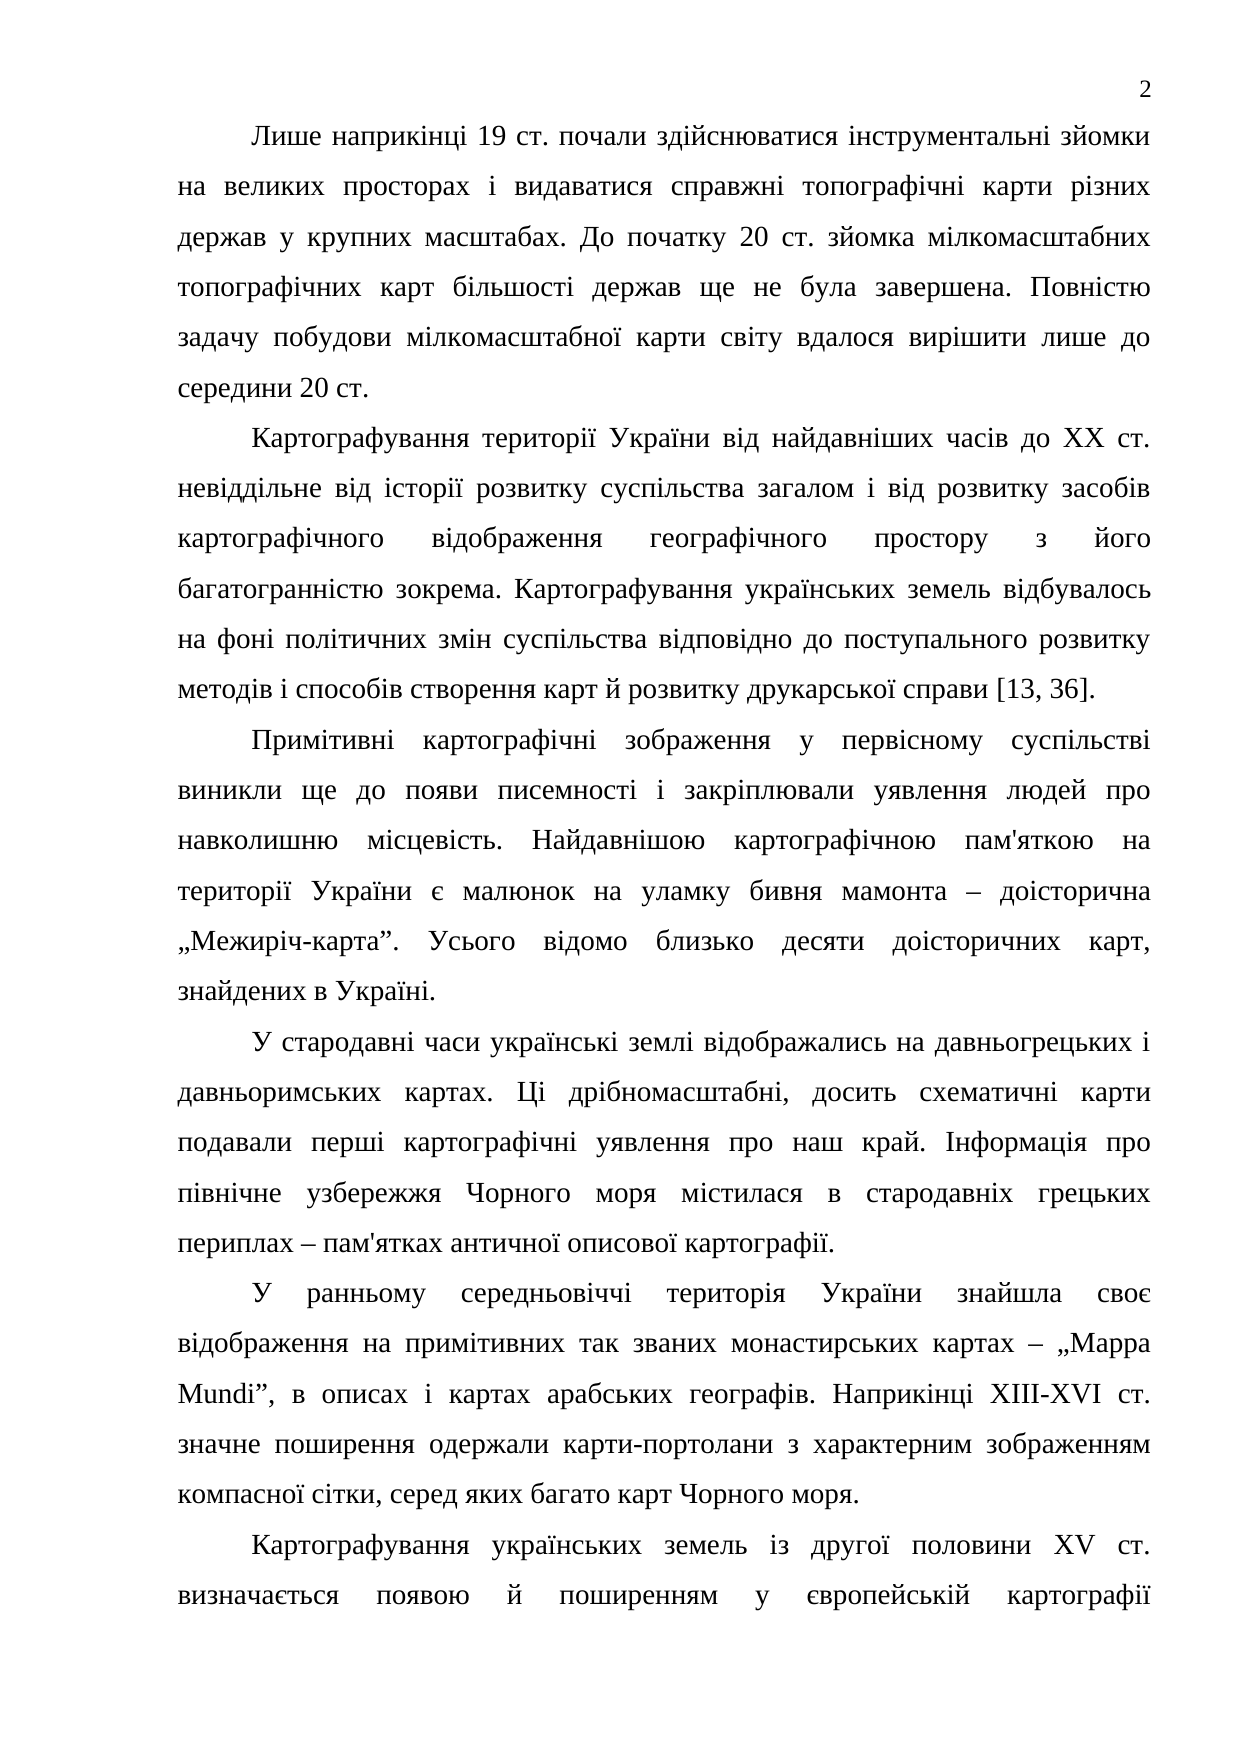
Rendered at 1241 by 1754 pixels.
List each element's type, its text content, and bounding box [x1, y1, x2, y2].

text У ранньому середньовіччі територія України знайшла своє відображення на примітивних так званих монастирських картах – „Mappa Mundi”, в описах і картах арабських географів. Наприкінці ХІІІ-XVI ст. значне поширення одержали карти-портолани з характерним зображенням компасної сітки, серед яких багато карт Чорного моря. [177, 1275, 1152, 1510]
text Картографування території України від найдавніших часів до ХХ ст. невіддільне від історії розвитку суспільства загалом і від розвитку засобів картографічного відображення географічного простору з його багатогранністю зокрема. Картографування українських земель відбувалось на фоні політичних змін суспільства відповідно до поступального розвитку методів і способів створення карт й розвитку друкарської справи [13, 36]. [177, 420, 1152, 705]
text Лише наприкінці 19 ст. почали здійснюватися інструментальні зйомки на великих просторах і видаватися справжні топографічні карти різних держав у крупних масштабах. До початку 20 ст. зйомка мілкомасштабних топографічних карт більшості держав ще не була завершена. Повністю задачу побудови мілкомасштабної карти світу вдалося вирішити лише до середини 20 ст. [177, 118, 1152, 403]
text Примітивні картографічні зображення у первісному суспільстві виникли ще до появи писемності і закріплювали уявлення людей про навколишню місцевість. Найдавнішою картографічною пам'яткою на території України є малюнок на уламку бивня мамонта – доісторична „Межиріч-карта”. Усього відомо близько десяти доісторичних карт, знайдених в Україні. [177, 722, 1152, 1007]
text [177, 1527, 1152, 1611]
text У стародавні часи українські землі відображались на давньогрецьких і давньоримських картах. Ці дрібномасштабні, досить схематичні карти подавали перші картографічні уявлення про наш край. Інформація про північне узбережжя Чорного моря містилася в стародавніх грецьких периплах – пам'ятках античної описової картографії. [177, 1024, 1152, 1258]
